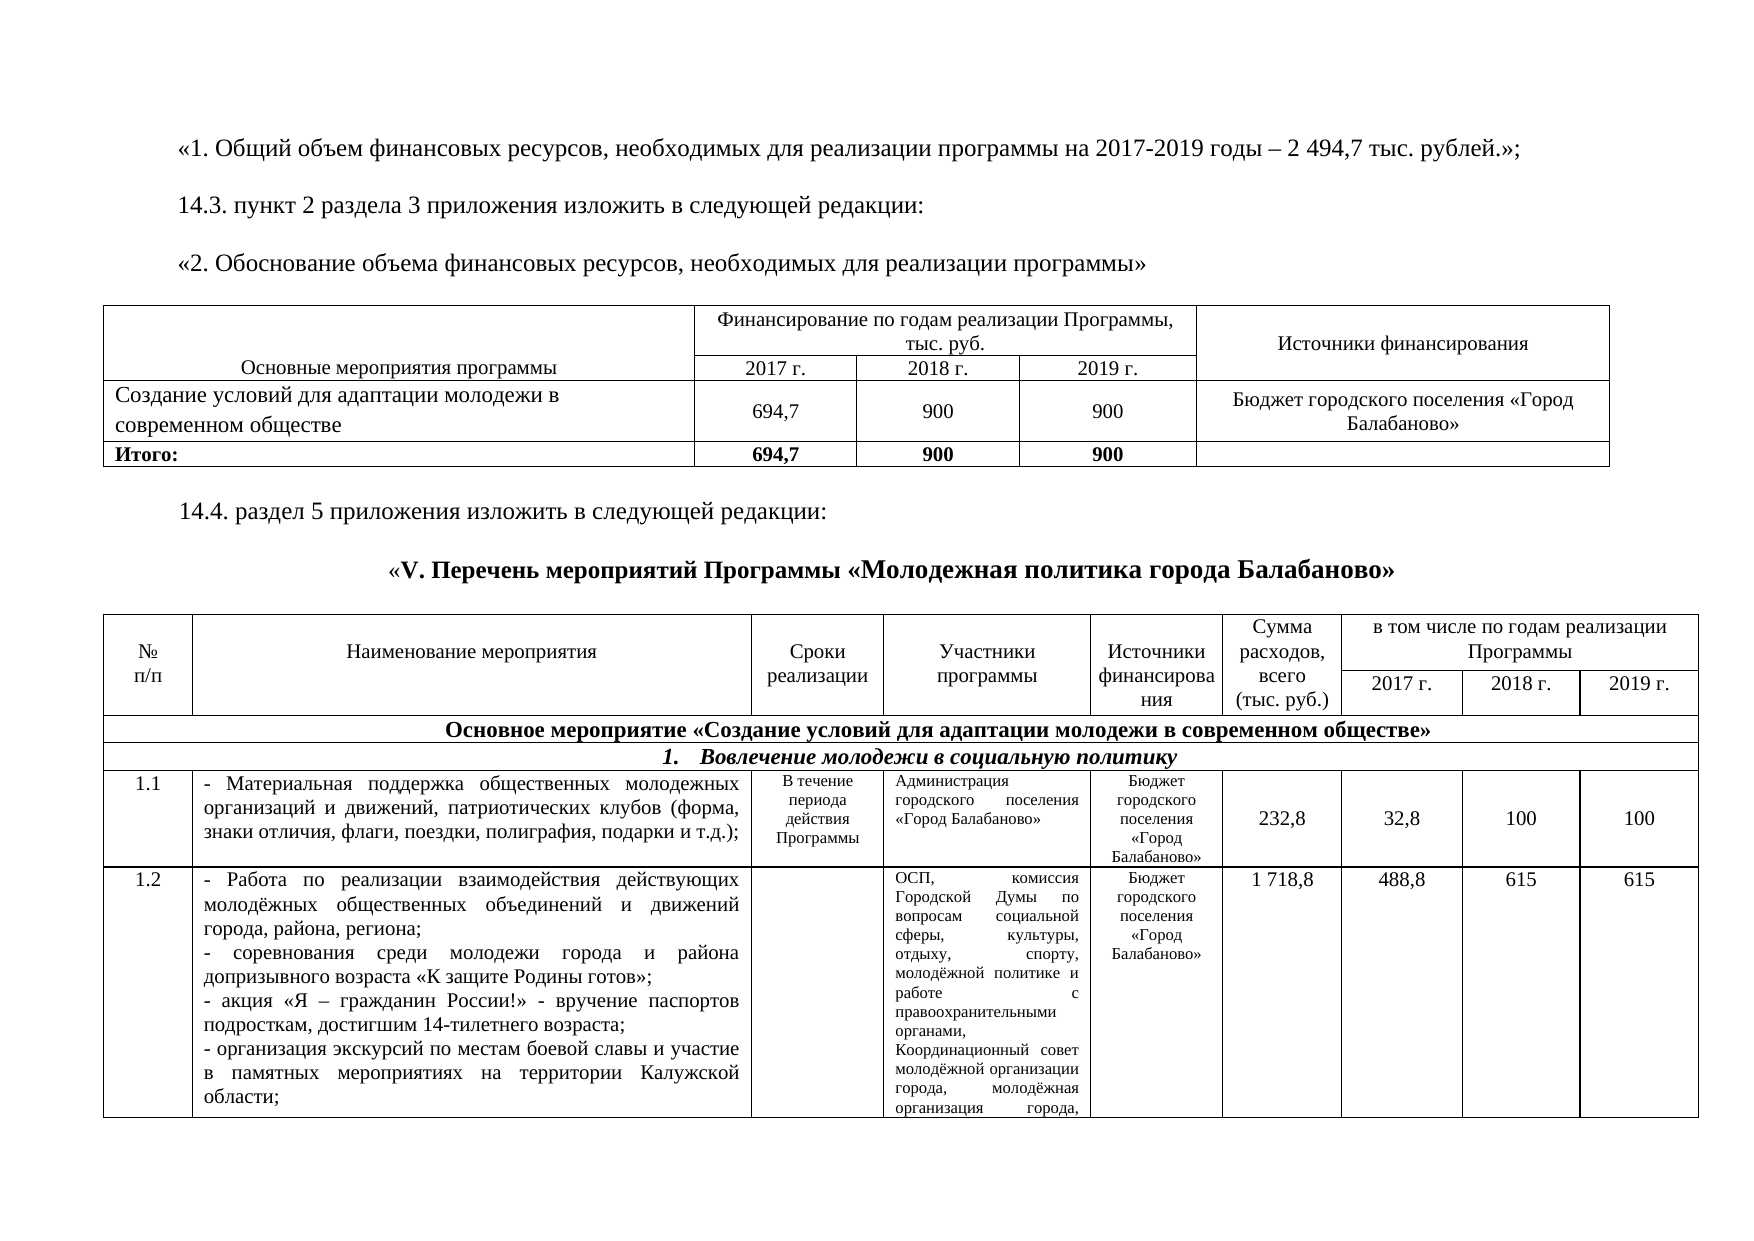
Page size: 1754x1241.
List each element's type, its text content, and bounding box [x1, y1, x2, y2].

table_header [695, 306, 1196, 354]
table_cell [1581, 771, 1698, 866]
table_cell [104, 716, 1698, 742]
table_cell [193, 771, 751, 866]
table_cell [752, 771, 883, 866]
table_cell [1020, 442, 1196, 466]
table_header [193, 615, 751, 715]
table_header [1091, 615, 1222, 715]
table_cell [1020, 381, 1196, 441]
text «1. Общий объем финансовых ресурсов, необходимых для реализации программы на 2017-2019 годы – 2 494,7 тыс. рублей.»; [103, 133, 1680, 162]
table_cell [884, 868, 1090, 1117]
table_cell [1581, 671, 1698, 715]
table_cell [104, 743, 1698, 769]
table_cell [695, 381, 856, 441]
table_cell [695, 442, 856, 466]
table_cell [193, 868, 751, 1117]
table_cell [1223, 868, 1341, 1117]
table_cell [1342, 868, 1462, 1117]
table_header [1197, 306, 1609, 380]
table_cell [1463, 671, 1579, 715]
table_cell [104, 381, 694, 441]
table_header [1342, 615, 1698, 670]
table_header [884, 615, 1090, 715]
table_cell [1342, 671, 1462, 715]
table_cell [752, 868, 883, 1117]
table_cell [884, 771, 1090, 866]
text «2. Обоснование объема финансовых ресурсов, необходимых для реализации программы» [103, 248, 1680, 277]
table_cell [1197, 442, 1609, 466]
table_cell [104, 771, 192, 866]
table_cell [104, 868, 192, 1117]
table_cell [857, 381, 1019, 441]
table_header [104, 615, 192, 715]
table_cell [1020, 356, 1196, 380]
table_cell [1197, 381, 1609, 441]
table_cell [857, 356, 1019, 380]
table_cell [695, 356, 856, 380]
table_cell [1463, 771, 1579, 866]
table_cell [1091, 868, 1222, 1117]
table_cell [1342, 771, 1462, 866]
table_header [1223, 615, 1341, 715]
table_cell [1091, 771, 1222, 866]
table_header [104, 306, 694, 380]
text 14.4. раздел 5 приложения изложить в следующей редакции: [103, 496, 1686, 525]
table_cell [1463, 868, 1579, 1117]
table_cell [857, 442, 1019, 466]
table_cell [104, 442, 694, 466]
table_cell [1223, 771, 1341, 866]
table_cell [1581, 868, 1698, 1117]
text 14.3. пункт 2 раздела 3 приложения изложить в следующей редакции: [103, 190, 1680, 219]
text «V. Перечень мероприятий Программы «Молодежная политика города Балабаново» [103, 553, 1680, 585]
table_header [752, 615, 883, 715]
